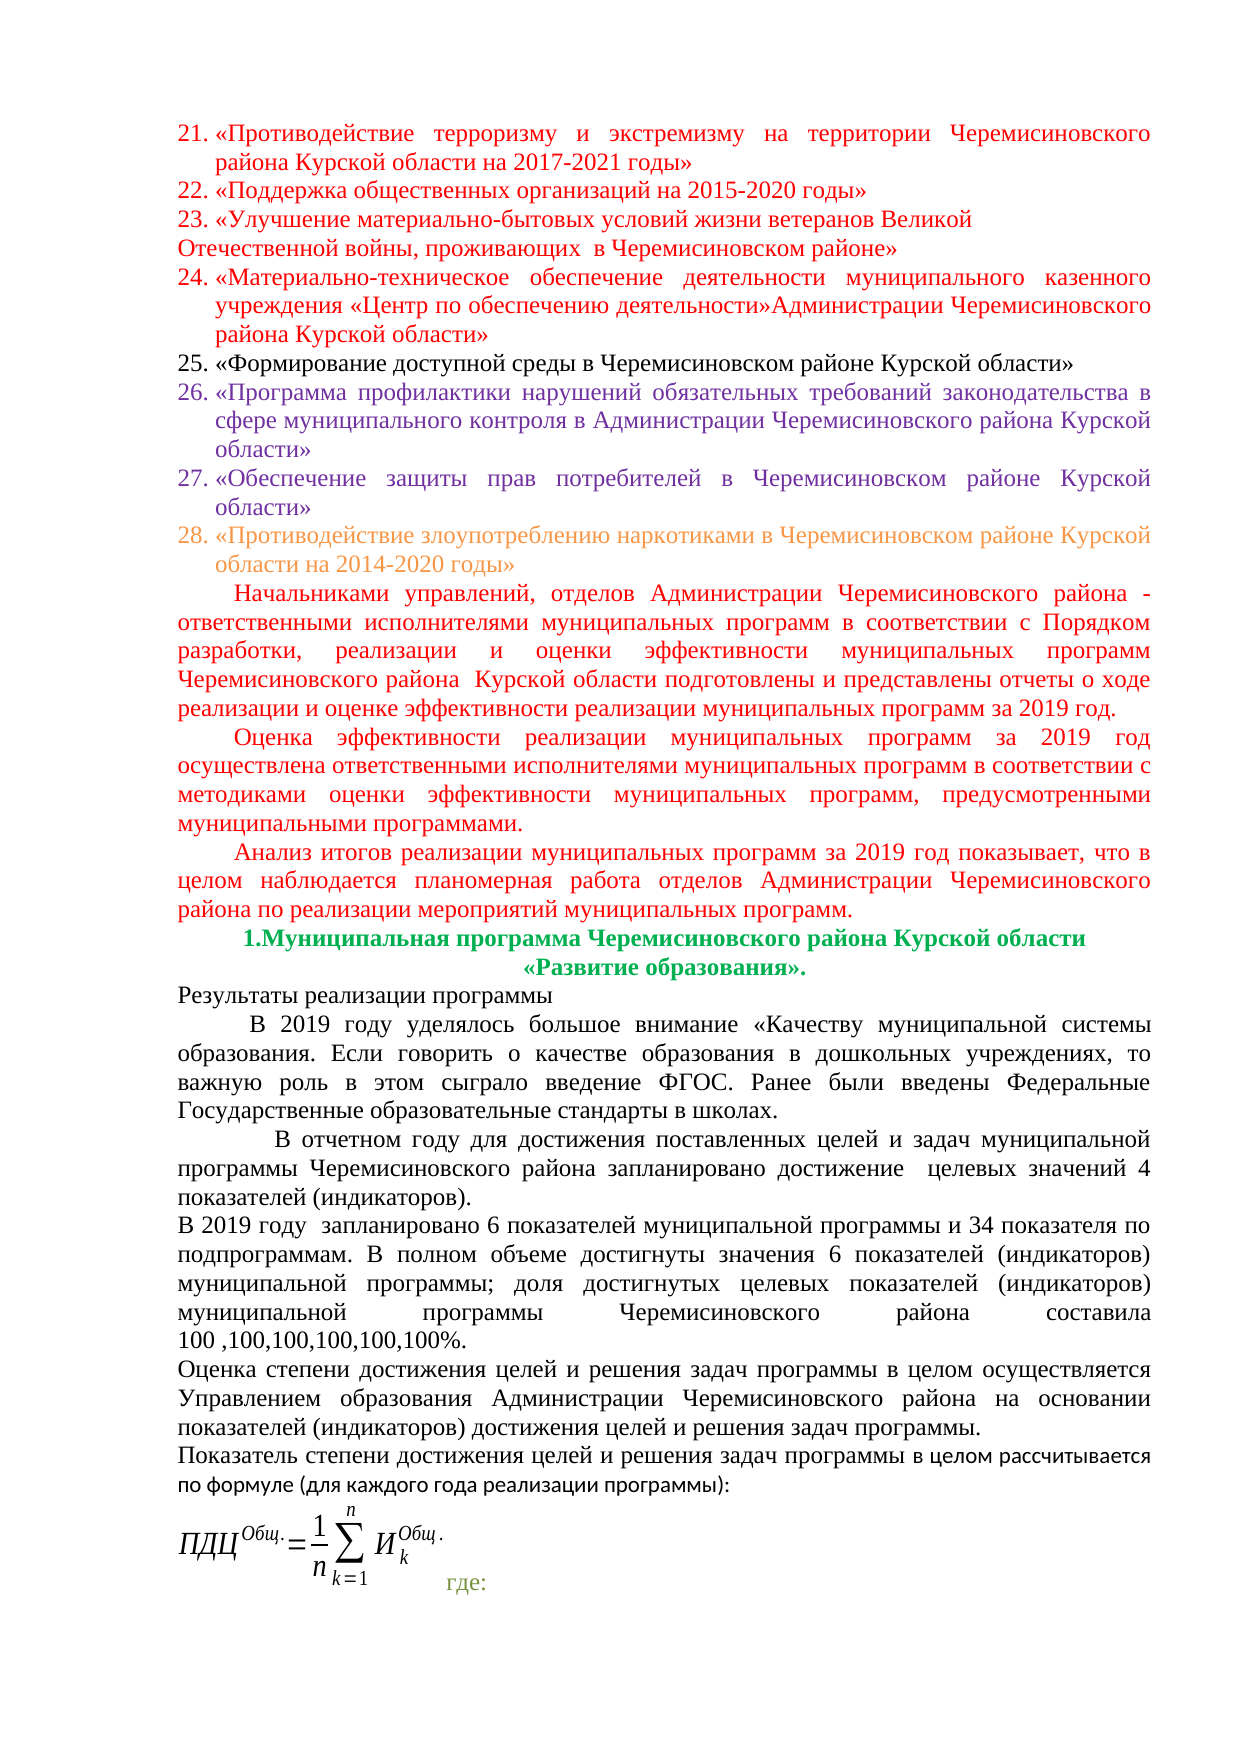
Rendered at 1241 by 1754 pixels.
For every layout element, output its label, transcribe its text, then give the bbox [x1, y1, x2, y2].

list «Формирование доступной среды в Черемисиновском районе Курской области» [177, 348, 1152, 377]
list «Программа профилактики нарушений обязательных требований законодательства в сфере муниципального контроля в Администрации Черемисиновского района Курской области» [177, 377, 1152, 463]
list «Противодействие злоупотреблению наркотиками в Черемисиновском районе Курской области на 2014-2020 годы» [177, 521, 1152, 578]
text В 2019 году запланировано 6 показателей муниципальной программы и 34 показателя по подпрограммам. В полном объеме достигнуты значения 6 показателей (индикаторов) муниципальной программы; доля достигнутых целевых показателей (индикаторов) муниципальной программы Черемисиновского района составила 100 ,100,100,100,100,100%. [177, 1211, 1152, 1354]
list «Материально-техническое обеспечение деятельности муниципального казенного учреждения «Центр по обеспечению деятельности»Администрации Черемисиновского района Курской области» [177, 262, 1152, 348]
text Анализ итогов реализации муниципальных программ за 2019 год показывает, что в целом наблюдается планомерная работа отделов Администрации Черемисиновского района по реализации мероприятий муниципальных программ. [177, 837, 1152, 923]
text Результаты реализации программы [177, 981, 1152, 1009]
text 1.Муниципальная программа Черемисиновского района Курской области [177, 923, 1152, 952]
text где: [177, 1498, 1152, 1595]
list «Противодействие терроризму и экстремизму на территории Черемисиновского района Курской области на 2017-2021 годы» [177, 118, 1152, 176]
list «Улучшение материально-бытовых условий жизни ветеранов Великой [177, 204, 1152, 233]
text Отечественной войны, проживающих в Черемисиновском районе» [177, 233, 1152, 262]
text Оценка эффективности реализации муниципальных программ за 2019 год осуществлена ответственными исполнителями муниципальных программ в соответствии с методиками оценки эффективности муниципальных программ, предусмотренными муниципальными программами. [177, 722, 1152, 837]
text Начальниками управлений, отделов Администрации Черемисиновского района - ответственными исполнителями муниципальных программ в соответствии с Порядком разработки, реализации и оценки эффективности муниципальных программ Черемисиновского района Курской области подготовлены и представлены отчеты о ходе реализации и оценке эффективности реализации муниципальных программ за 2019 год. [177, 578, 1152, 722]
text Оценка степени достижения целей и решения задач программы в целом осуществляется Управлением образования Администрации Черемисиновского района на основании показателей (индикаторов) достижения целей и решения задач программы. [177, 1354, 1152, 1441]
list «Поддержка общественных организаций на 2015-2020 годы» [177, 176, 1152, 204]
text В отчетном году для достижения поставленных целей и задач муниципальной программы Черемисиновского района запланировано достижение целевых значений 4 показателей (индикаторов). [177, 1124, 1152, 1211]
text «Развитие образования». [177, 952, 1152, 981]
list «Обеспечение защиты прав потребителей в Черемисиновском районе Курской области» [177, 463, 1152, 521]
text В 2019 году уделялось большое внимание «Качеству муниципальной системы образования. Если говорить о качестве образования в дошкольных учреждениях, то важную роль в этом сыграло введение ФГОС. Ранее были введены Федеральные Государственные образовательные стандарты в школах. [177, 1009, 1152, 1124]
text Показатель степени достижения целей и решения задач программы в целом рассчитывается по формуле (для каждого года реализации программы): [177, 1441, 1152, 1498]
